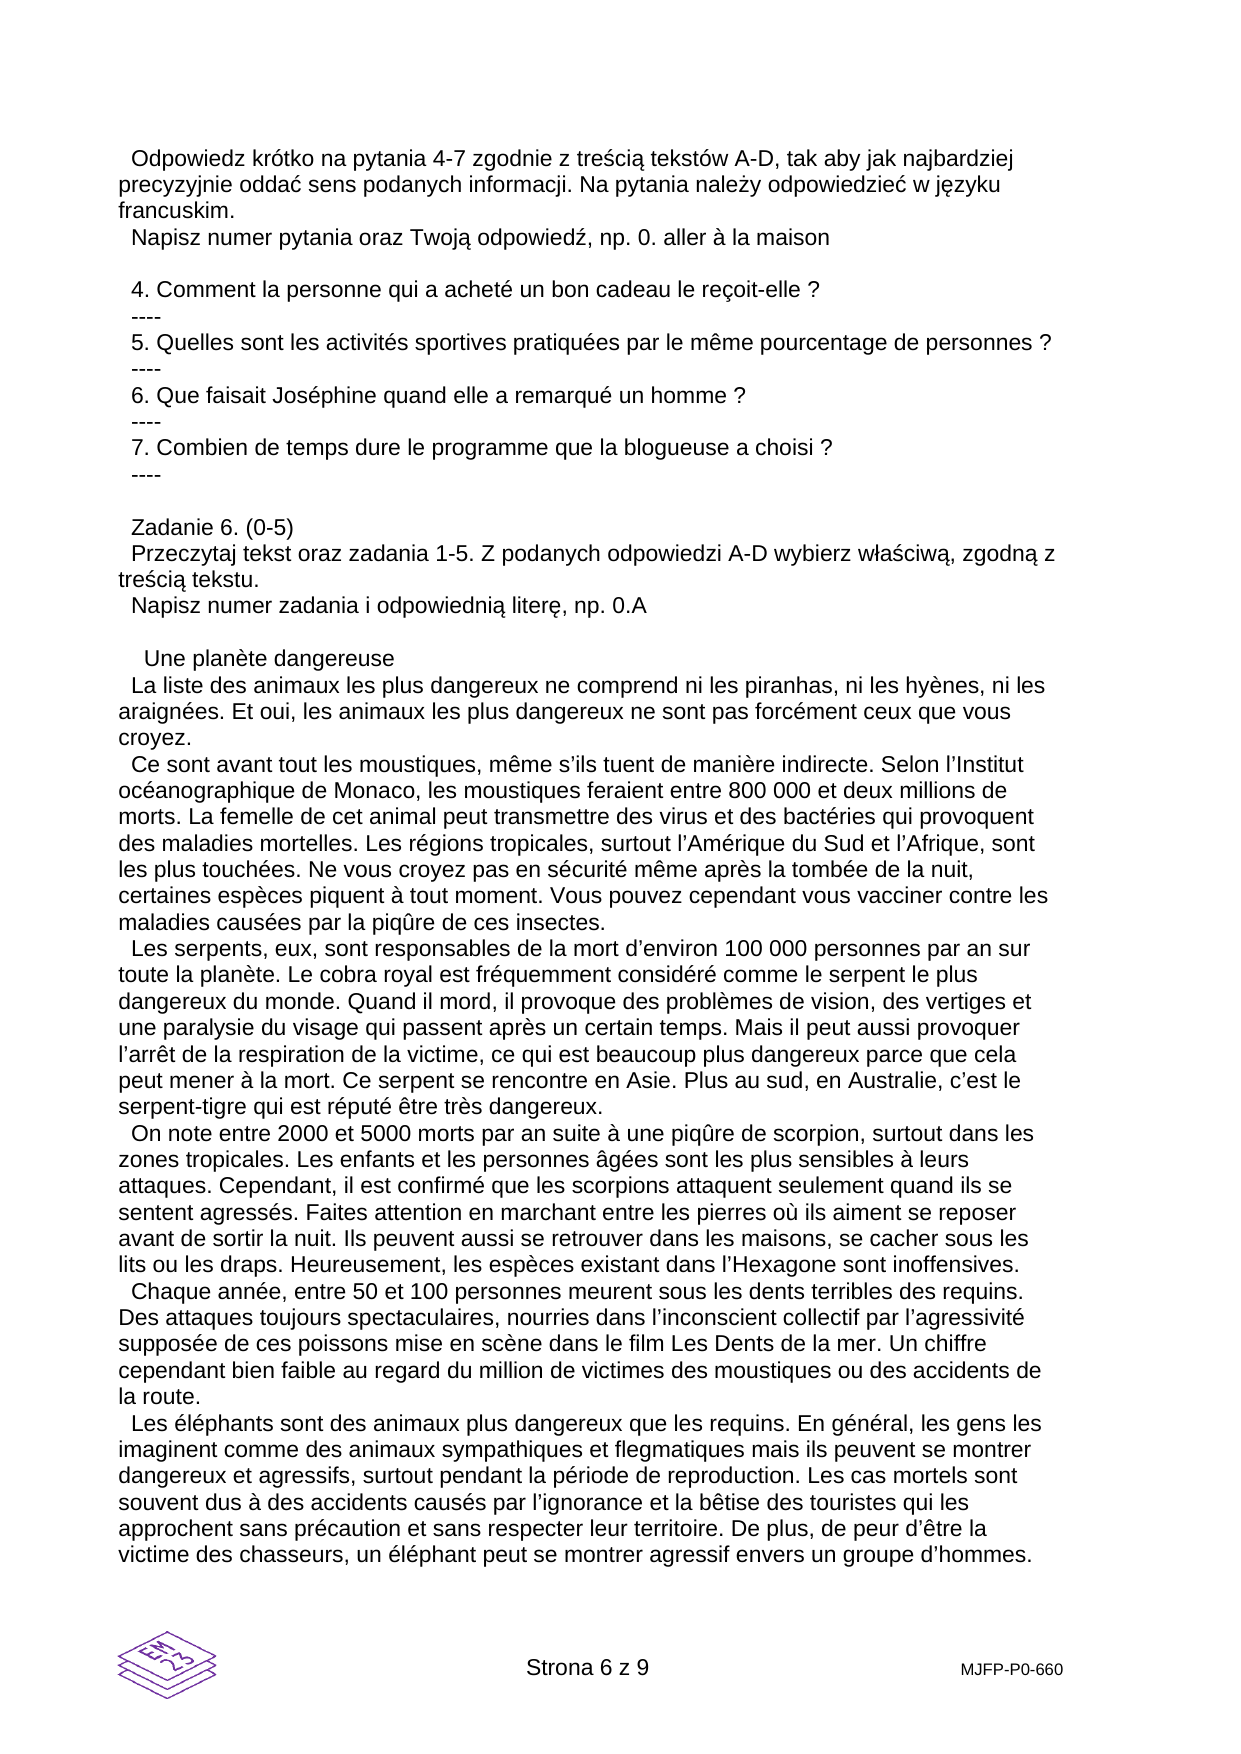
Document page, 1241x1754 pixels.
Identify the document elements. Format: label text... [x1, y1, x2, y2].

text ---- [118, 408, 1063, 434]
text ---- [118, 461, 1063, 487]
text 7. Combien de temps dure le programme que la blogueuse a choisi ? [118, 434, 1063, 461]
text Les serpents, eux, sont responsables de la mort d’environ 100 000 personnes par an sur toute la planète. Le cobra royal est fréquemment considéré comme le serpent le plus dangereux du monde. Quand il mord, il provoque des problèmes de vision, des vertiges et une paralysie du visage qui passent après un certain temps. Mais il peut aussi provoquer l’arrêt de la respiration de la victime, ce qui est beaucoup plus dangereux parce que cela peut mener à la mort. Ce serpent se rencontre en Asie. Plus au sud, en Australie, c’est le serpent-tigre qui est réputé être très dangereux. [118, 935, 1063, 1119]
text 5. Quelles sont les activités sportives pratiquées par le même pourcentage de personnes ? [118, 329, 1063, 355]
picture [117, 1631, 217, 1699]
text Przeczytaj tekst oraz zadania 1-5. Z podanych odpowiedzi A-D wybierz właściwą, zgodną z treścią tekstu. [118, 540, 1063, 592]
text ---- [118, 355, 1063, 382]
text Napisz numer zadania i odpowiednią literę, np. 0.A [118, 592, 1063, 619]
text Chaque année, entre 50 et 100 personnes meurent sous les dents terribles des requins. Des attaques toujours spectaculaires, nourries dans l’inconscient collectif par l’agressivité supposée de ces poissons mise en scène dans le film Les Dents de la mer. Un chiffre cependant bien faible au regard du million de victimes des moustiques ou des accidents de la route. [118, 1278, 1063, 1409]
text Les éléphants sont des animaux plus dangereux que les requins. En général, les gens les imaginent comme des animaux sympathiques et flegmatiques mais ils peuvent se montrer dangereux et agressifs, surtout pendant la période de reproduction. Les cas mortels sont souvent dus à des accidents causés par l’ignorance et la bêtise des touristes qui les approchent sans précaution et sans respecter leur territoire. De plus, de peur d’être la victime des chasseurs, un éléphant peut se montrer agressif envers un groupe d’hommes. [118, 1409, 1063, 1568]
text Napisz numer pytania oraz Twoją odpowiedź, np. 0. aller à la maison [118, 223, 1063, 250]
text Odpowiedz krótko na pytania 4-7 zgodnie z treścią tekstów A-D, tak aby jak najbardziej precyzyjnie oddać sens podanych informacji. Na pytania należy odpowiedzieć w języku francuskim. [118, 144, 1063, 223]
text Une planète dangereuse [118, 645, 1063, 672]
text 4. Comment la personne qui a acheté un bon cadeau le reçoit-elle ? [118, 276, 1063, 303]
text ---- [118, 303, 1063, 329]
text On note entre 2000 et 5000 morts par an suite à une piqûre de scorpion, surtout dans les zones tropicales. Les enfants et les personnes âgées sont les plus sensibles à leurs attaques. Cependant, il est confirmé que les scorpions attaquent seulement quand ils se sentent agressés. Faites attention en marchant entre les pierres où ils aiment se reposer avant de sortir la nuit. Ils peuvent aussi se retrouver dans les maisons, se cacher sous les lits ou les draps. Heureusement, les espèces existant dans l’Hexagone sont inoffensives. [118, 1119, 1063, 1278]
text Ce sont avant tout les moustiques, même s’ils tuent de manière indirecte. Selon l’Institut océanographique de Monaco, les moustiques feraient entre 800 000 et deux millions de morts. La femelle de cet animal peut transmettre des virus et des bactéries qui provoquent des maladies mortelles. Les régions tropicales, surtout l’Amérique du Sud et l’Afrique, sont les plus touchées. Ne vous croyez pas en sécurité même après la tombée de la nuit, certaines espèces piquent à tout moment. Vous pouvez cependant vous vacciner contre les maladies causées par la piqûre de ces insectes. [118, 751, 1063, 935]
text Zadanie 6. (0-5) [118, 513, 1063, 540]
text La liste des animaux les plus dangereux ne comprend ni les piranhas, ni les hyènes, ni les araignées. Et oui, les animaux les plus dangereux ne sont pas forcément ceux que vous croyez. [118, 672, 1063, 751]
text 6. Que faisait Joséphine quand elle a remarqué un homme ? [118, 382, 1063, 408]
